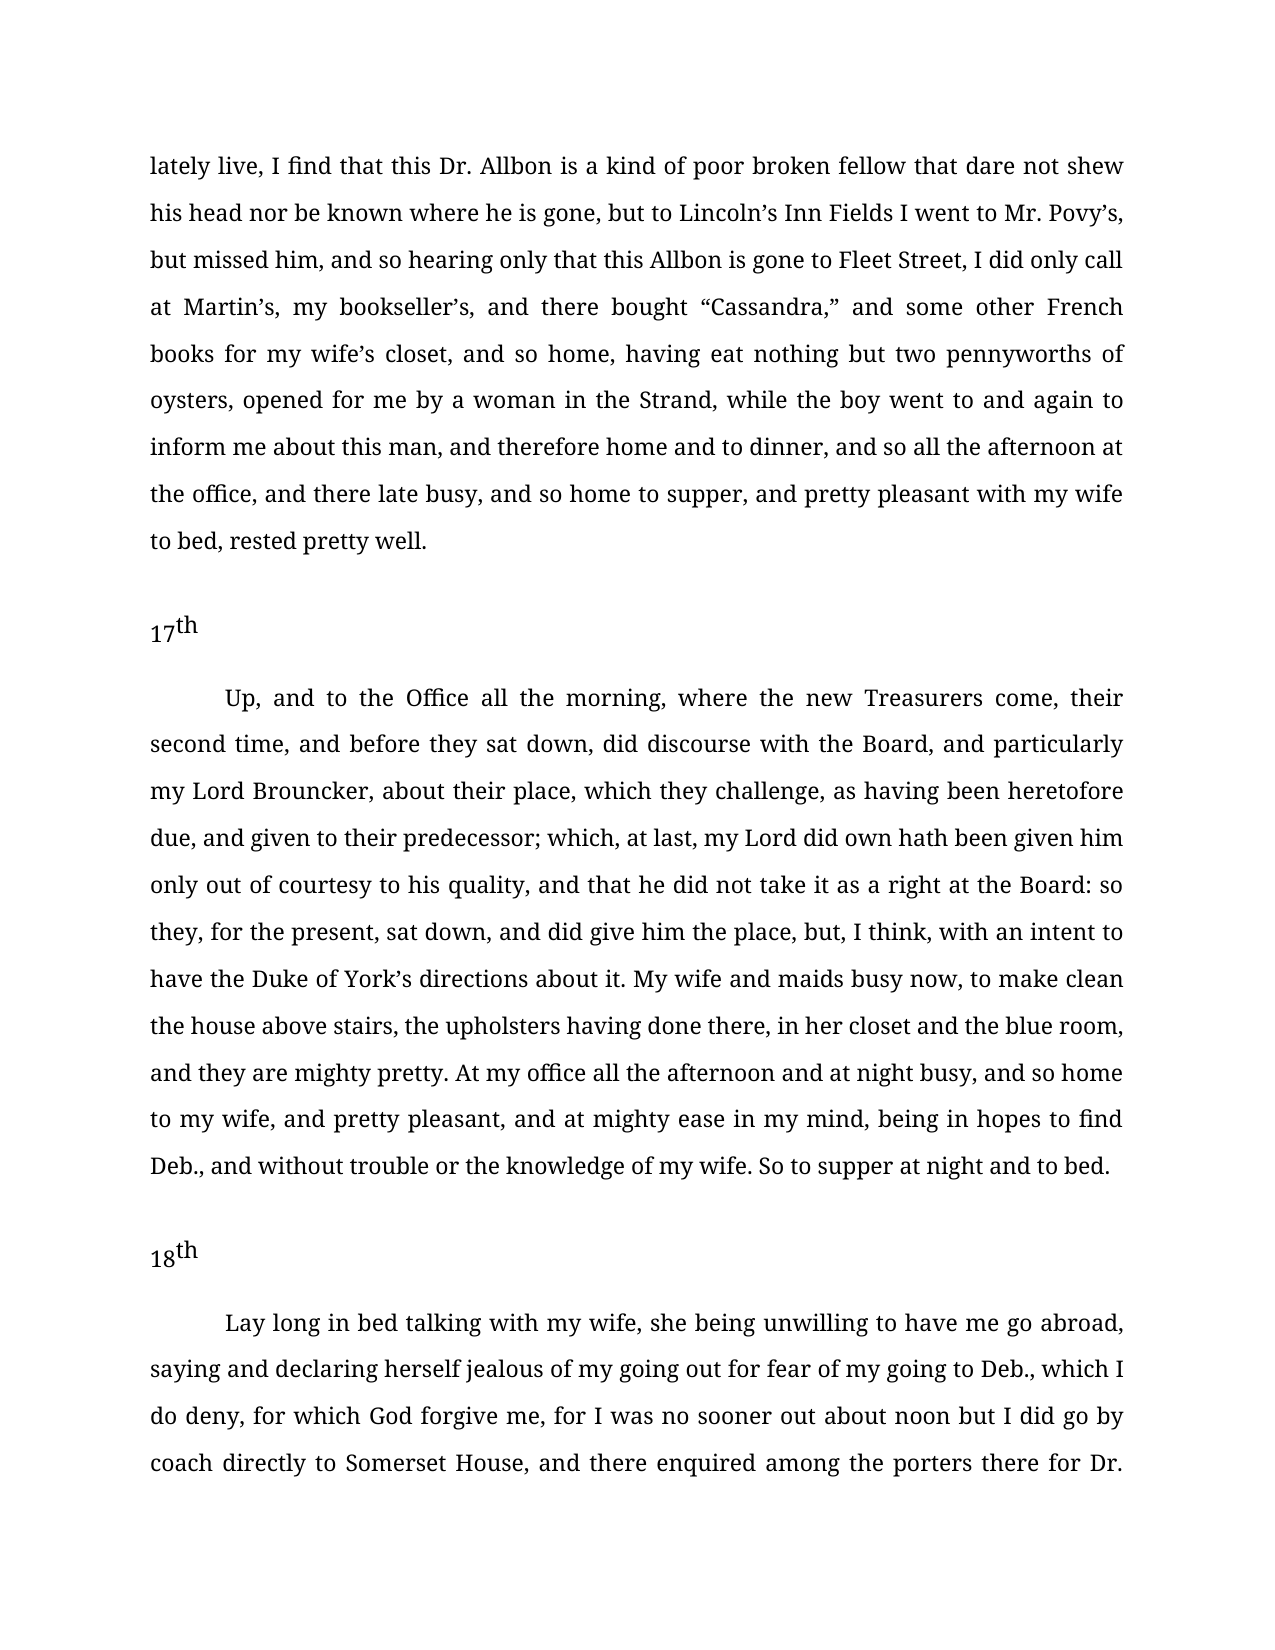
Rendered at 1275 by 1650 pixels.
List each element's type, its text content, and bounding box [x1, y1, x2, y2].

text 18th [150, 1234, 1125, 1274]
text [150, 1306, 1125, 1478]
text 17th [150, 609, 1125, 649]
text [150, 150, 1125, 556]
text Up, and to the Office all the morning, where the new Treasurers come, their second time, and before they sat down, did discourse with the Board, and particularly my Lord Brouncker, about their place, which they challenge, as having been heretofore due, and given to their predecessor; which, at last, my Lord did own hath been given him only out of courtesy to his quality, and that he did not take it as a right at the Board: so they, for the present, sat down, and did give him the place, but, I think, with an intent to have the Duke of York’s directions about it. My wife and maids busy now, to make clean the house above stairs, the upholsters having done there, in her closet and the blue room, and they are mighty pretty. At my office all the afternoon and at night busy, and so home to my wife, and pretty pleasant, and at mighty ease in my mind, being in hopes to find Deb., and without trouble or the knowledge of my wife. So to supper at night and to bed. [150, 681, 1125, 1181]
